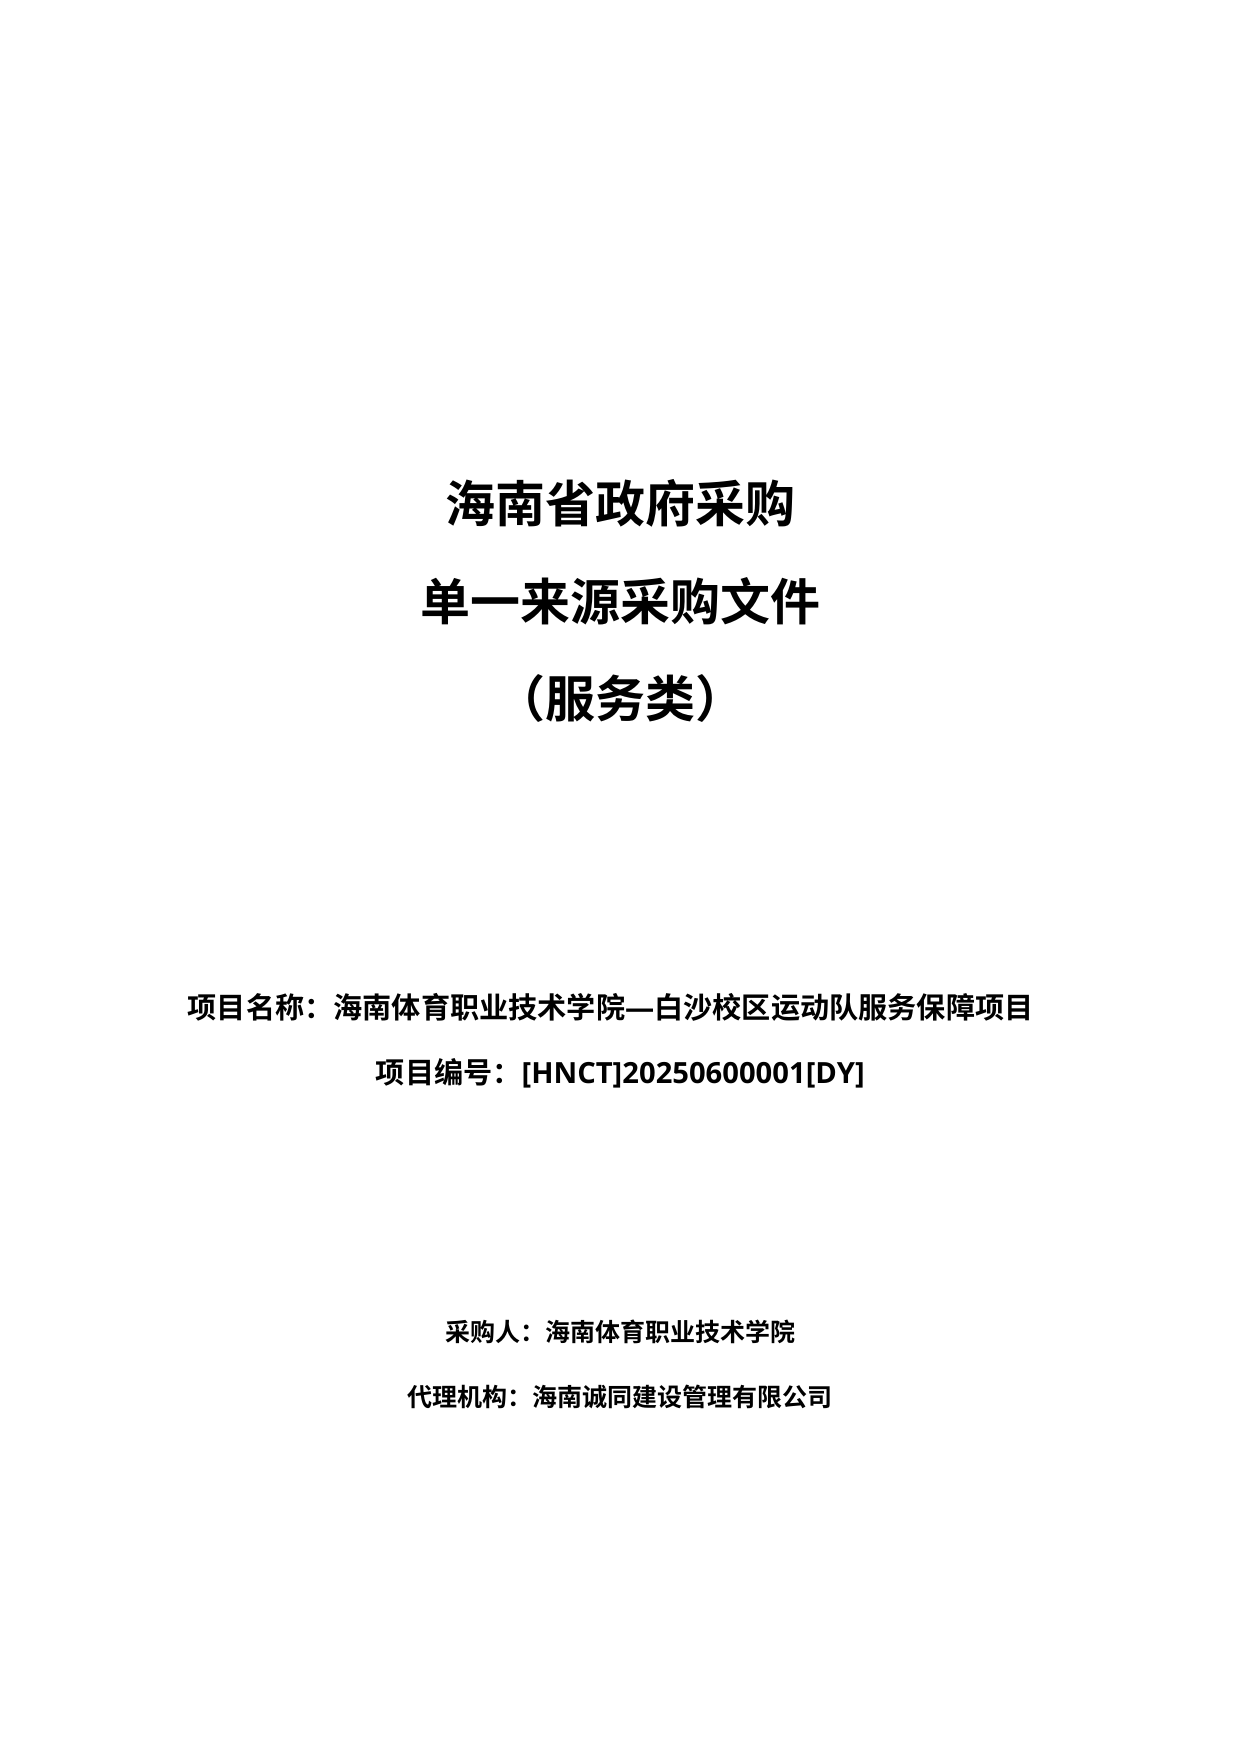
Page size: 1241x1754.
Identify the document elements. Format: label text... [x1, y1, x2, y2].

text （服务类） [187, 649, 1053, 747]
text 项目编号：[HNCT]20250600001[DY] [187, 1039, 1053, 1104]
text 项目名称：海南体育职业技术学院—白沙校区运动队服务保障项目 [187, 974, 1053, 1039]
text 采购人：海南体育职业技术学院 [187, 1299, 1053, 1364]
text 海南省政府采购 [187, 454, 1053, 552]
text 单一来源采购文件 [187, 552, 1053, 649]
text 代理机构：海南诚同建设管理有限公司 [187, 1364, 1053, 1429]
